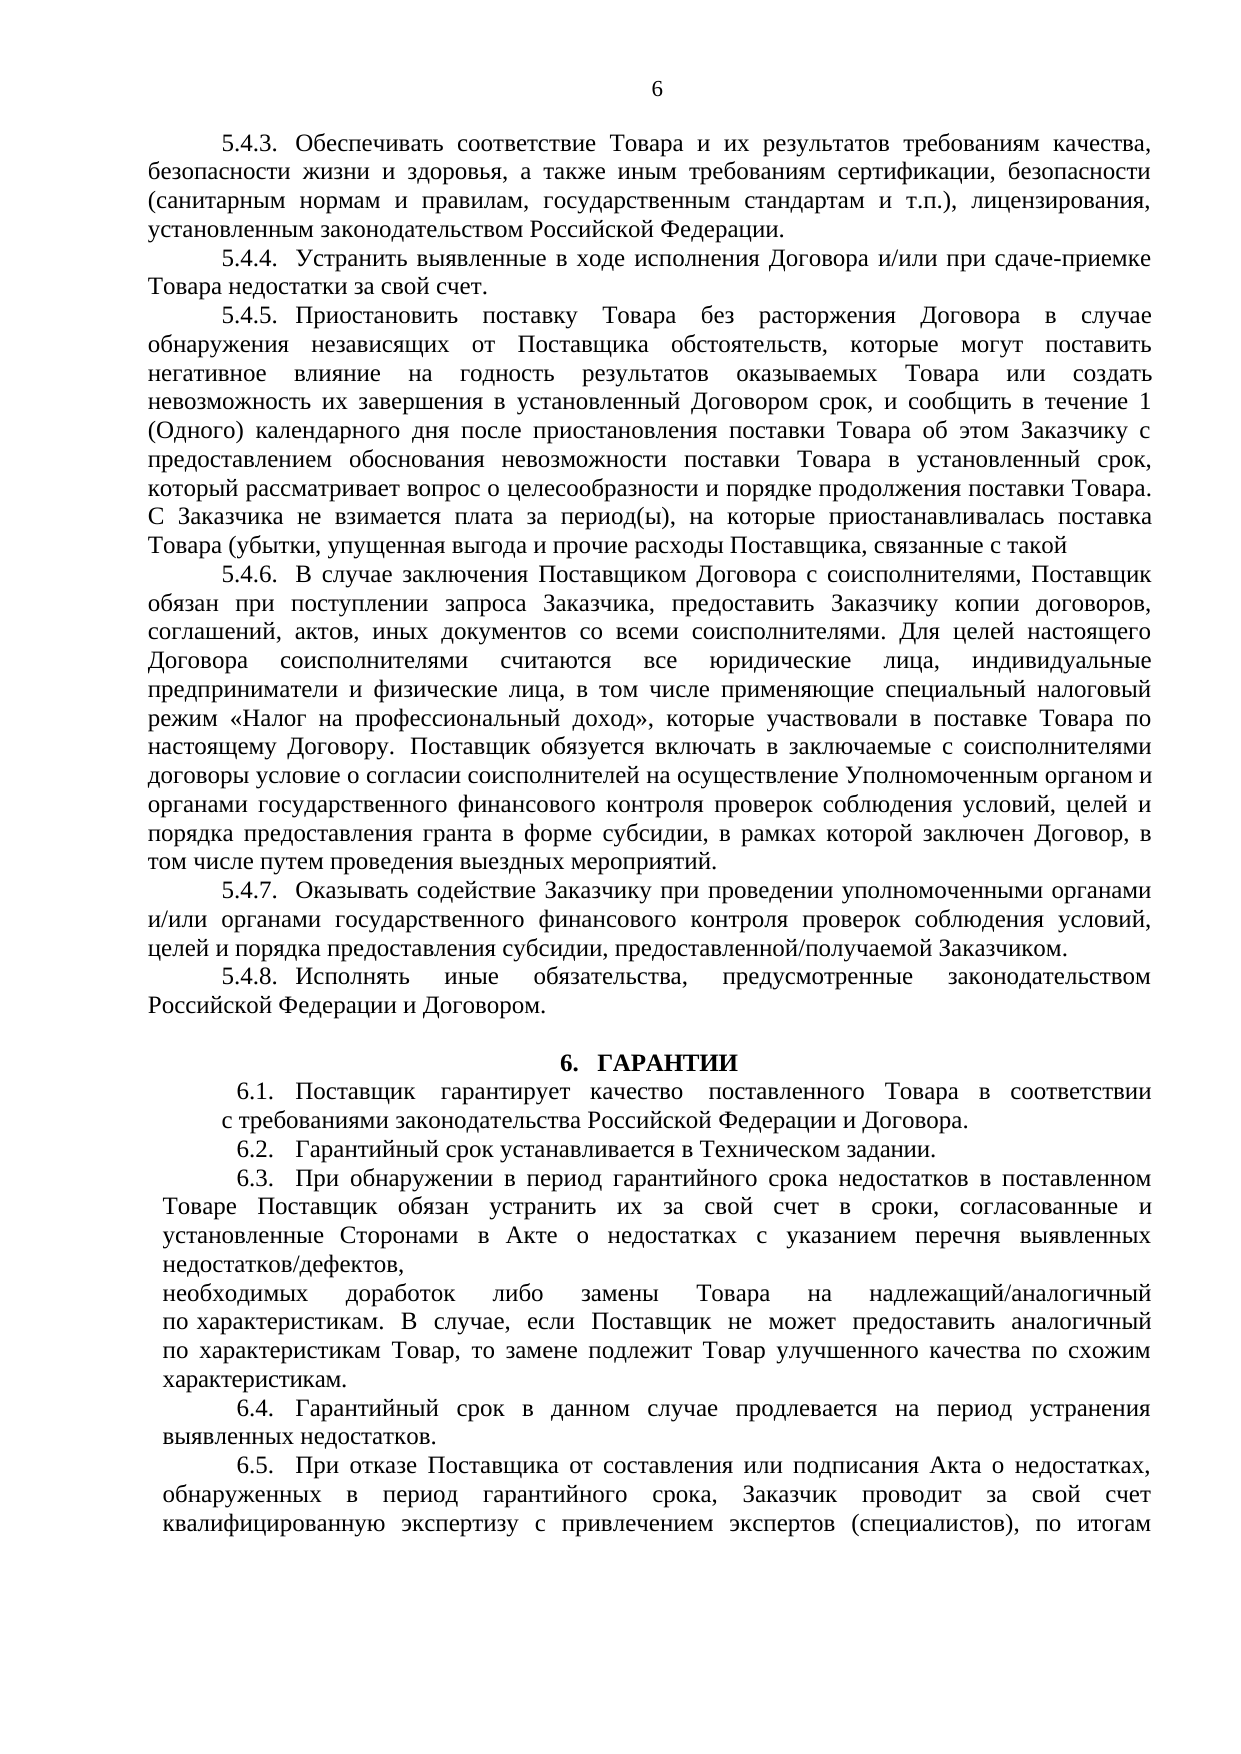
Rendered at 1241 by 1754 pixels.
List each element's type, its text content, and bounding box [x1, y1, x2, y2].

subtitle ГАРАНТИИ [560, 1048, 1166, 1076]
list Исполнять иные обязательства, предусмотренные законодательством Российской Федерации и Договором. [148, 961, 1151, 1019]
list Поставщик гарантирует качество поставленного Товара в соответствии с требованиями законодательства Российской Федерации и Договора. [221, 1076, 1152, 1134]
list Обеспечивать соответствие Товара и их результатов требованиям качества, безопасности жизни и здоровья, а также иным требованиям сертификации, безопасности (санитарным нормам и правилам, государственным стандартам и т.п.), лицензирования, установленным законодательством Российской Федерации. [148, 128, 1152, 243]
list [162, 1450, 1152, 1536]
list Гарантийный срок в данном случае продлевается на период устранения выявленных недостатков. [162, 1393, 1151, 1450]
list При обнаружении в период гарантийного срока недостатков в поставленном Товаре Поставщик обязан устранить их за свой счет в сроки, согласованные и установленные Сторонами в Акте о недостатках с указанием перечня выявленных недостатков/дефектов, [162, 1163, 1152, 1278]
list Приостановить поставку Товара без расторжения Договора в случае обнаружения независящих от Поставщика обстоятельств, которые могут поставить негативное влияние на годность результатов оказываемых Товара или создать невозможность их завершения в установленный Договором срок, и сообщить в течение 1 (Одного) календарного дня после приостановления поставки Товара об этом Заказчику с предоставлением обоснования невозможности поставки Товара в установленный срок, который рассматривает вопрос о целесообразности и порядке продолжения поставки Товара. С Заказчика не взимается плата за период(ы), на которые приостанавливалась поставка Товара (убытки, упущенная выгода и прочие расходы Поставщика, связанные с такой [148, 300, 1152, 559]
list Оказывать содействие Заказчику при проведении уполномоченными органами и/или органами государственного финансового контроля проверок соблюдения условий, целей и порядка предоставления субсидии, предоставленной/получаемой Заказчиком. [148, 875, 1152, 961]
list В случае заключения Поставщиком Договора с соисполнителями, Поставщик обязан при поступлении запроса Заказчика, предоставить Заказчику копии договоров, соглашений, актов, иных документов со всеми соисполнителями. Для целей настоящего Договора соисполнителями считаются все юридические лица, индивидуальные предприниматели и физические лица, в том числе применяющие специальный налоговый режим «Налог на профессиональный доход», которые участвовали в поставке Товара по настоящему Договору. Поставщик обязуется включать в заключаемые с соисполнителями договоры условие о согласии соисполнителей на осуществление Уполномоченным органом и органами государственного финансового контроля проверок соблюдения условий, целей и порядка предоставления гранта в форме субсидии, в рамках которой заключен Договор, в том числе путем проведения выездных мероприятий. [148, 559, 1152, 875]
list Устранить выявленные в ходе исполнения Договора и/или при сдаче-приемке Товара недостатки за свой счет. [148, 243, 1152, 300]
list Гарантийный срок устанавливается в Техническом задании. [236, 1134, 1166, 1163]
text необходимых доработок либо замены Товара на надлежащий/аналогичный по характеристикам. В случае, если Поставщик не может предоставить аналогичный по характеристикам Товар, то замене подлежит Товар улучшенного качества по схожим характеристикам. [162, 1278, 1152, 1393]
